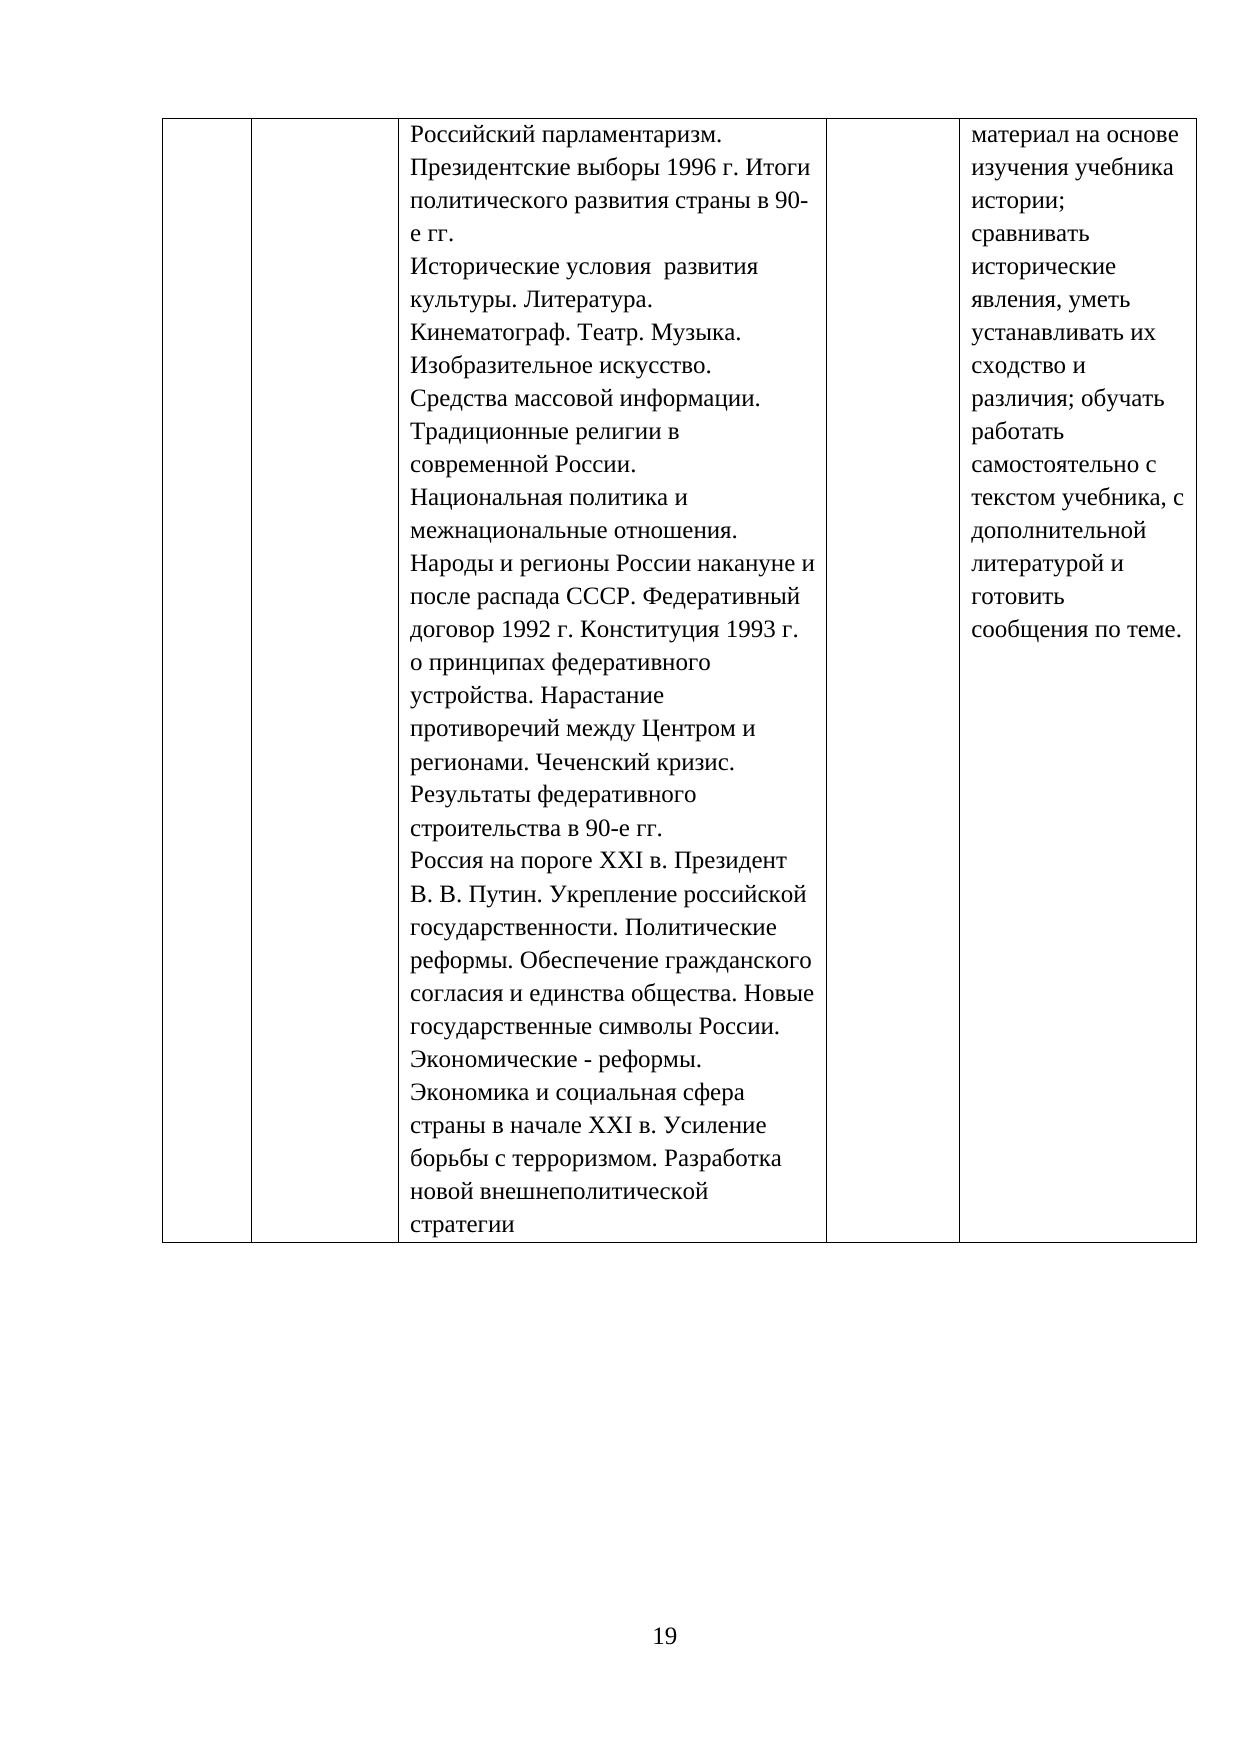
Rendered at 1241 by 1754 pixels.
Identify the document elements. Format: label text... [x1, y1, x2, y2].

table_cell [960, 119, 1196, 1242]
table_cell 6 [827, 119, 959, 1242]
table_cell [163, 119, 251, 1242]
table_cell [399, 119, 826, 1242]
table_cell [252, 119, 398, 1242]
